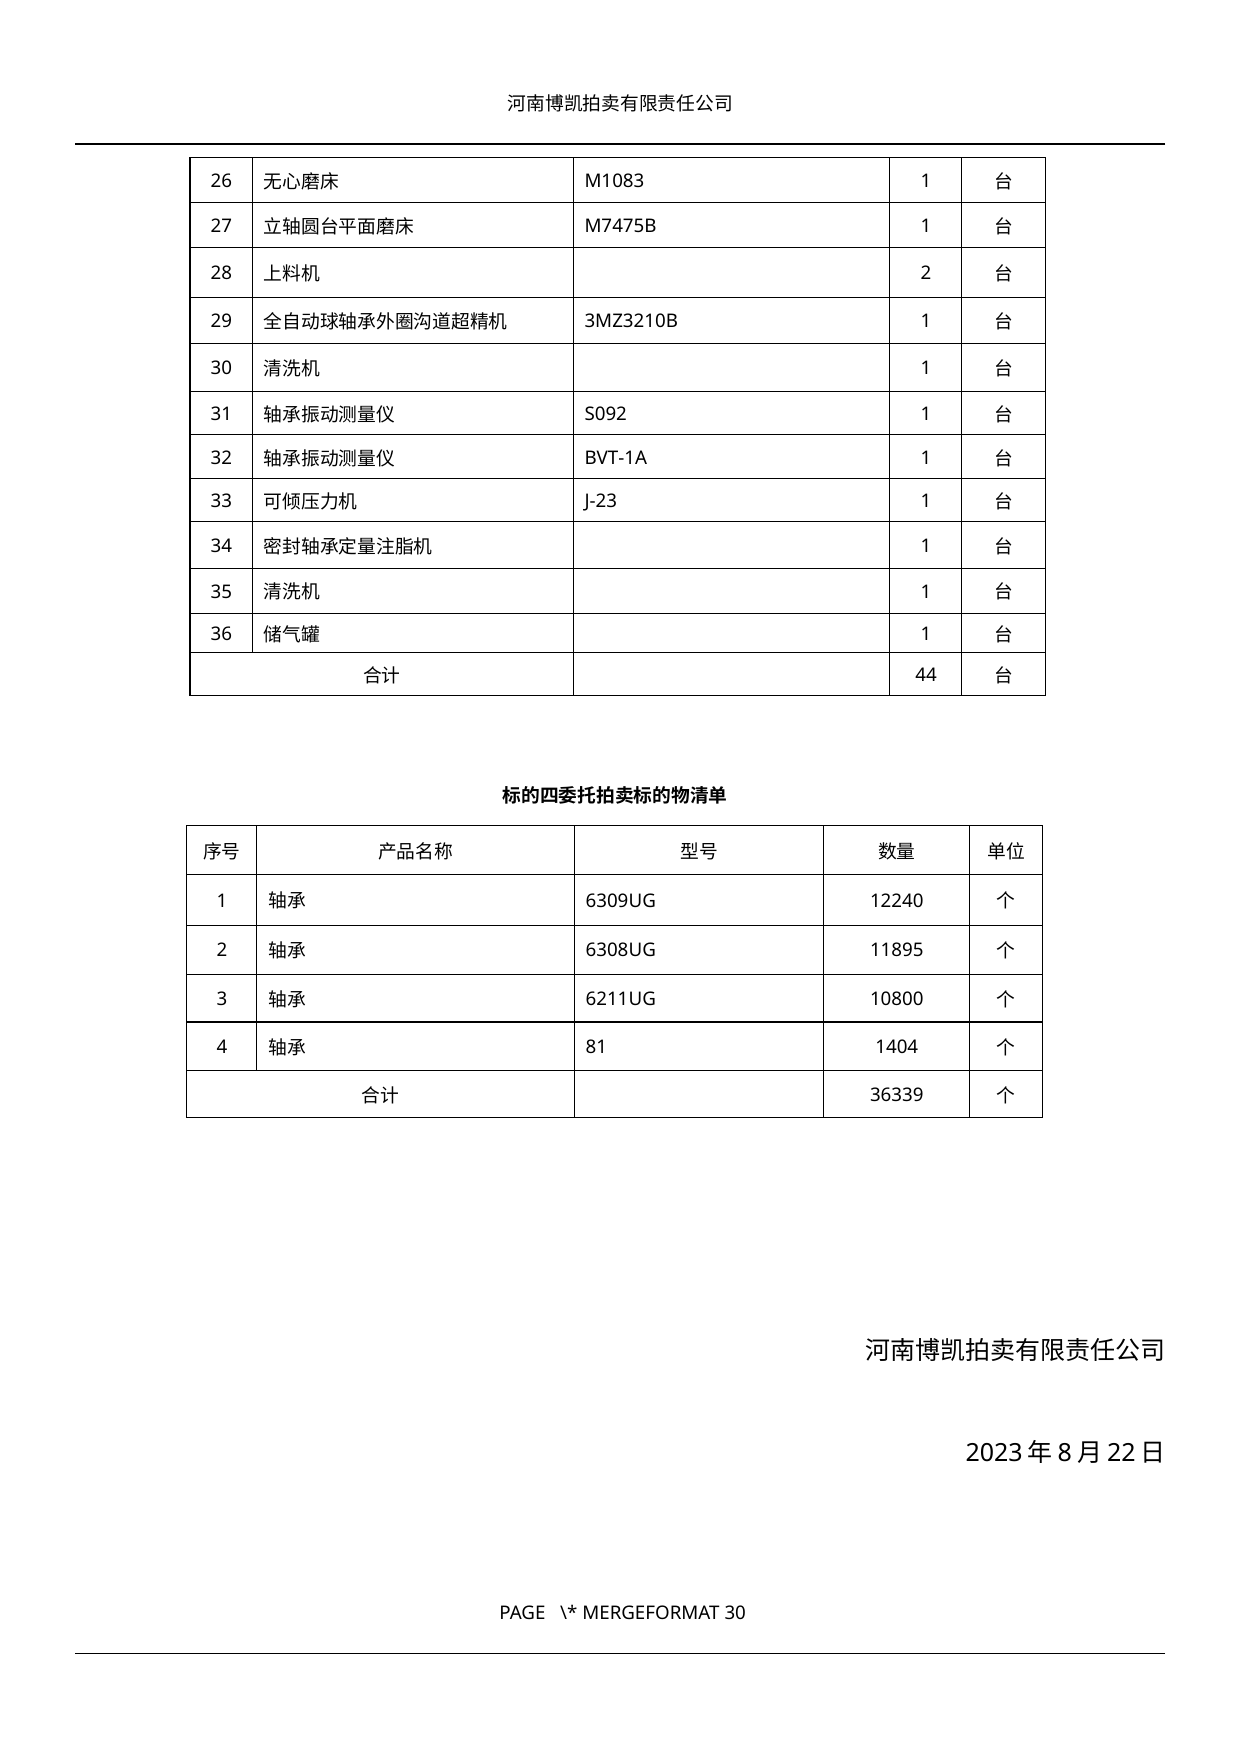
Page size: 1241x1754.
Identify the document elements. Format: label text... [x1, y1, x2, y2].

table_cell 产品名称 [257, 826, 574, 874]
table_cell 1 [890, 435, 961, 478]
table_cell 立轴圆台平面磨床 [253, 203, 573, 247]
table_cell [574, 344, 889, 391]
table_cell 2 [890, 248, 961, 297]
table_cell [574, 522, 889, 568]
table_cell 台 [962, 298, 1045, 343]
table_cell 12240 [824, 875, 969, 924]
table_cell 台 [962, 569, 1045, 613]
table_cell 6308UG [575, 926, 823, 973]
table_cell 合计 [191, 653, 573, 695]
table_cell 轴承 [257, 1023, 574, 1070]
table_cell 44 [890, 653, 961, 695]
table_cell 清洗机 [253, 569, 573, 613]
table_cell 34 [191, 522, 252, 568]
table_cell 29 [191, 298, 252, 343]
table_cell 1 [890, 344, 961, 391]
table_cell 无心磨床 [253, 158, 573, 202]
table_cell [574, 569, 889, 613]
table_cell BVT-1A [574, 435, 889, 478]
table_cell 个 [970, 975, 1042, 1021]
table_cell 1 [890, 479, 961, 521]
table_cell M7475B [574, 203, 889, 247]
table_cell 31 [191, 392, 252, 434]
table_cell 4 [187, 1023, 256, 1070]
table_cell 个 [970, 1023, 1042, 1070]
table_cell 1 [890, 392, 961, 434]
table_cell 台 [962, 479, 1045, 521]
table_cell 1 [890, 614, 961, 652]
table_header 标的四委托拍卖标的物清单 [187, 763, 1043, 825]
table_cell 6211UG [575, 975, 823, 1021]
table_cell [574, 653, 889, 695]
table_cell 密封轴承定量注脂机 [253, 522, 573, 568]
table_cell [574, 248, 889, 297]
table_cell 轴承振动测量仪 [253, 435, 573, 478]
table_cell 台 [962, 653, 1045, 695]
table_cell 储气罐 [253, 614, 573, 652]
table_cell 27 [191, 203, 252, 247]
table_cell [574, 614, 889, 652]
table_cell 合计 [187, 1071, 574, 1117]
table_cell 33 [191, 479, 252, 521]
table_cell 28 [191, 248, 252, 297]
table_cell 3 [187, 975, 256, 1021]
table_cell 26 [191, 158, 252, 202]
table_cell 个 [970, 875, 1042, 924]
table_cell 3MZ3210B [574, 298, 889, 343]
table_cell 轴承 [257, 975, 574, 1021]
table_cell 10800 [824, 975, 969, 1021]
table_cell M1083 [574, 158, 889, 202]
table_cell 台 [962, 435, 1045, 478]
table_cell 11895 [824, 926, 969, 973]
table_cell 单位 [970, 826, 1042, 874]
table_cell 2 [187, 926, 256, 973]
table_cell 1 [890, 569, 961, 613]
table_cell 上料机 [253, 248, 573, 297]
table_cell 台 [962, 614, 1045, 652]
table_cell 32 [191, 435, 252, 478]
table_cell 1 [890, 522, 961, 568]
table_cell 1 [890, 203, 961, 247]
table_cell S092 [574, 392, 889, 434]
table_cell 35 [191, 569, 252, 613]
table_cell 1 [890, 158, 961, 202]
table_cell 清洗机 [253, 344, 573, 391]
table_cell 全自动球轴承外圈沟道超精机 [253, 298, 573, 343]
table_cell 台 [962, 344, 1045, 391]
table_cell 81 [575, 1023, 823, 1070]
table_cell 36339 [824, 1071, 969, 1117]
table_cell 台 [962, 158, 1045, 202]
table_cell J-23 [574, 479, 889, 521]
table_cell 1 [890, 298, 961, 343]
text 河南博凯拍卖有限责任公司 [75, 1316, 1165, 1381]
table_cell 轴承振动测量仪 [253, 392, 573, 434]
table_cell 台 [962, 203, 1045, 247]
table_cell 个 [970, 1071, 1042, 1117]
table_cell 30 [191, 344, 252, 391]
table_cell 台 [962, 248, 1045, 297]
table_cell 1 [187, 875, 256, 924]
table_cell 台 [962, 522, 1045, 568]
table_cell 数量 [824, 826, 969, 874]
table_cell 6309UG [575, 875, 823, 924]
table_cell 1404 [824, 1023, 969, 1070]
table_cell 序号 [187, 826, 256, 874]
table_cell 可倾压力机 [253, 479, 573, 521]
table_cell 个 [970, 926, 1042, 973]
table_cell 轴承 [257, 875, 574, 924]
table_cell [575, 1071, 823, 1117]
table_cell 36 [191, 614, 252, 652]
table_cell 型号 [575, 826, 823, 874]
table_cell 轴承 [257, 926, 574, 973]
text 2023年8月22日 [75, 1418, 1165, 1483]
table_cell 台 [962, 392, 1045, 434]
